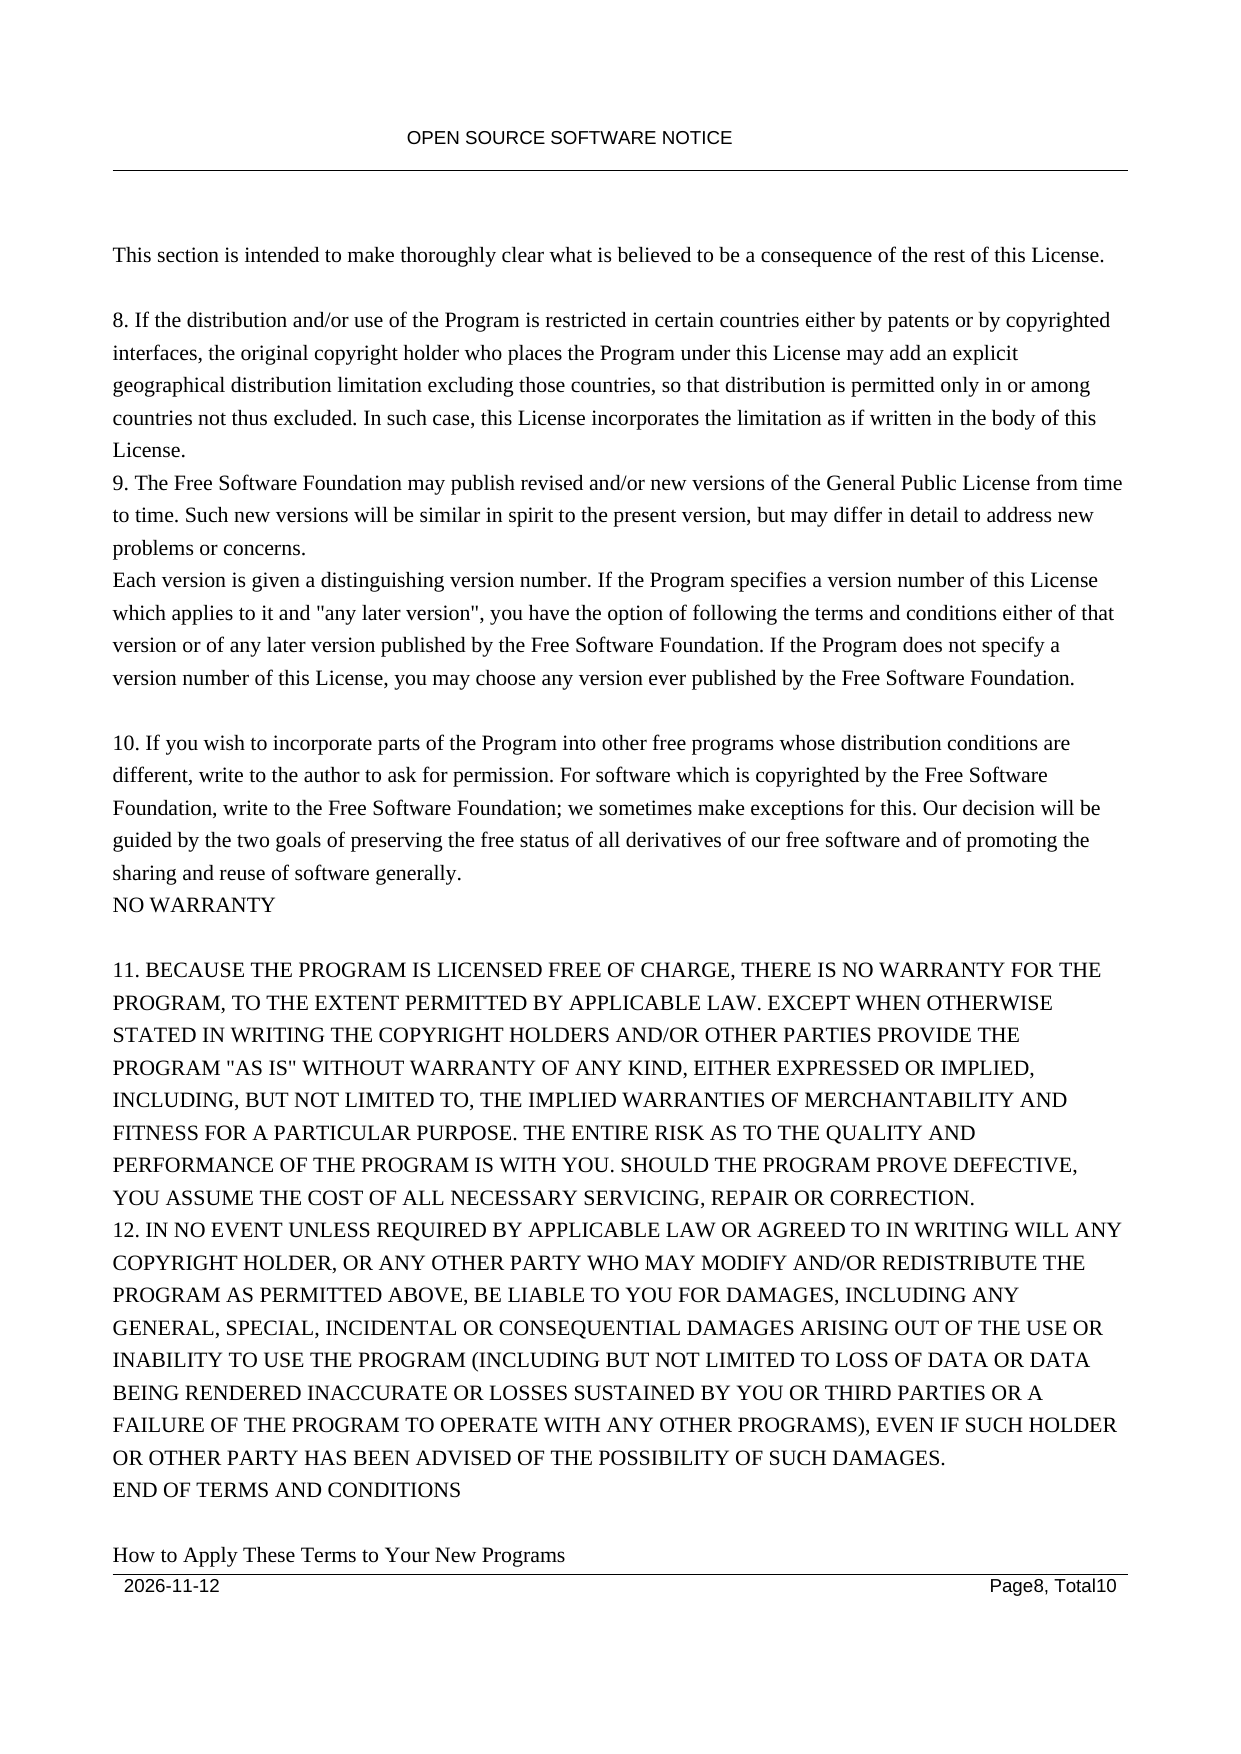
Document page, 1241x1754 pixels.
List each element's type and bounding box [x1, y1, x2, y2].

text [112, 206, 1128, 1571]
